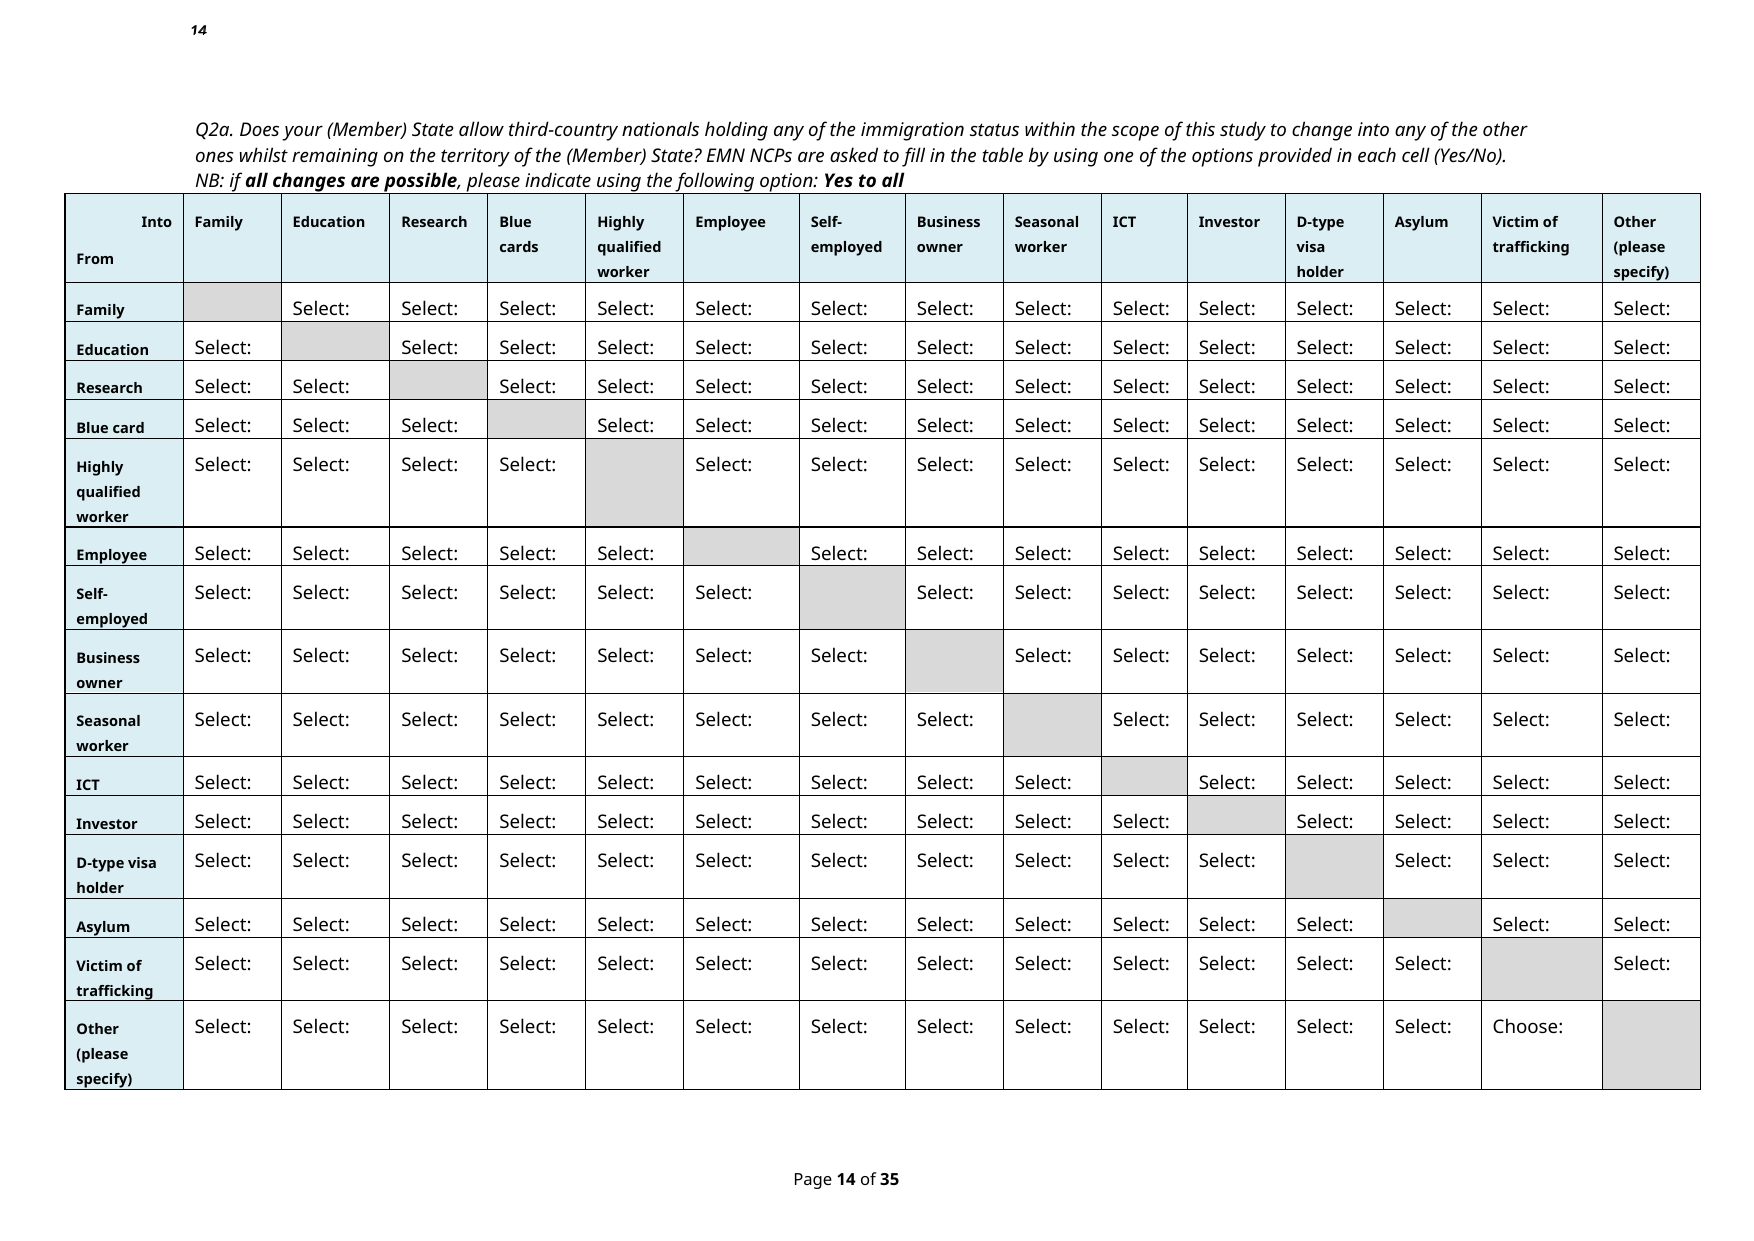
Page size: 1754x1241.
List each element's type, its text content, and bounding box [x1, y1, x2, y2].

table_header Research [390, 194, 487, 282]
table_cell Education [66, 322, 183, 360]
table_cell [1603, 1001, 1700, 1089]
table_cell [1482, 938, 1602, 1000]
table_header Other (please specify) [1603, 194, 1700, 282]
table_cell [1384, 899, 1481, 937]
table_header Asylum [1384, 194, 1481, 282]
table_cell [390, 361, 487, 399]
table_header Seasonal worker [1004, 194, 1101, 282]
table_cell Research [66, 361, 183, 399]
table_header Self-employed [800, 194, 905, 282]
list Q2a. Does your (Member) State allow third-country nationals holding any of the immigration status within the scope of this study to change into any of the other ones whilst remaining on the territory of the (Member) State? EMN NCPs are asked to fill in the table by using one of the options provided in each cell (Yes/No). NB: if all changes are possible, please indicate using the following option: Yes to all [195, 116, 1534, 193]
table_header Family [184, 194, 281, 282]
table_header ICT [1102, 194, 1187, 282]
table_cell ICT [66, 757, 183, 795]
table_cell Highly qualified worker [66, 439, 183, 526]
table_cell Blue card [66, 400, 183, 438]
table_cell Business owner [66, 630, 183, 692]
table_cell [586, 439, 683, 526]
table_cell Employee [66, 528, 183, 565]
table_cell [684, 528, 799, 565]
table_cell Self-employed [66, 566, 183, 629]
table_cell D-type visa holder [66, 835, 183, 898]
table_header Blue cards [488, 194, 585, 282]
table_cell [184, 283, 281, 321]
table_header Victim of trafficking [1482, 194, 1602, 282]
table_cell Victim of trafficking [66, 938, 183, 1000]
table_cell Investor [66, 796, 183, 834]
table_cell [1286, 835, 1383, 898]
table_cell Seasonal worker [66, 694, 183, 756]
table_header Employee [684, 194, 799, 282]
table_header Education [282, 194, 389, 282]
table_cell [1188, 796, 1285, 834]
table_header Highly qualified worker [586, 194, 683, 282]
table_header D-type visa holder [1286, 194, 1383, 282]
table_header Business owner [906, 194, 1003, 282]
table_cell [282, 322, 389, 360]
table_cell Other (please specify) [66, 1001, 183, 1089]
table_cell [906, 630, 1003, 692]
table_cell [1004, 694, 1101, 756]
table_header Investor [1188, 194, 1285, 282]
table_header Into From [66, 194, 183, 282]
table_cell [1102, 757, 1187, 795]
table_cell [488, 400, 585, 438]
table_cell Family [66, 283, 183, 321]
table_cell Asylum [66, 899, 183, 937]
table_cell [800, 566, 905, 629]
